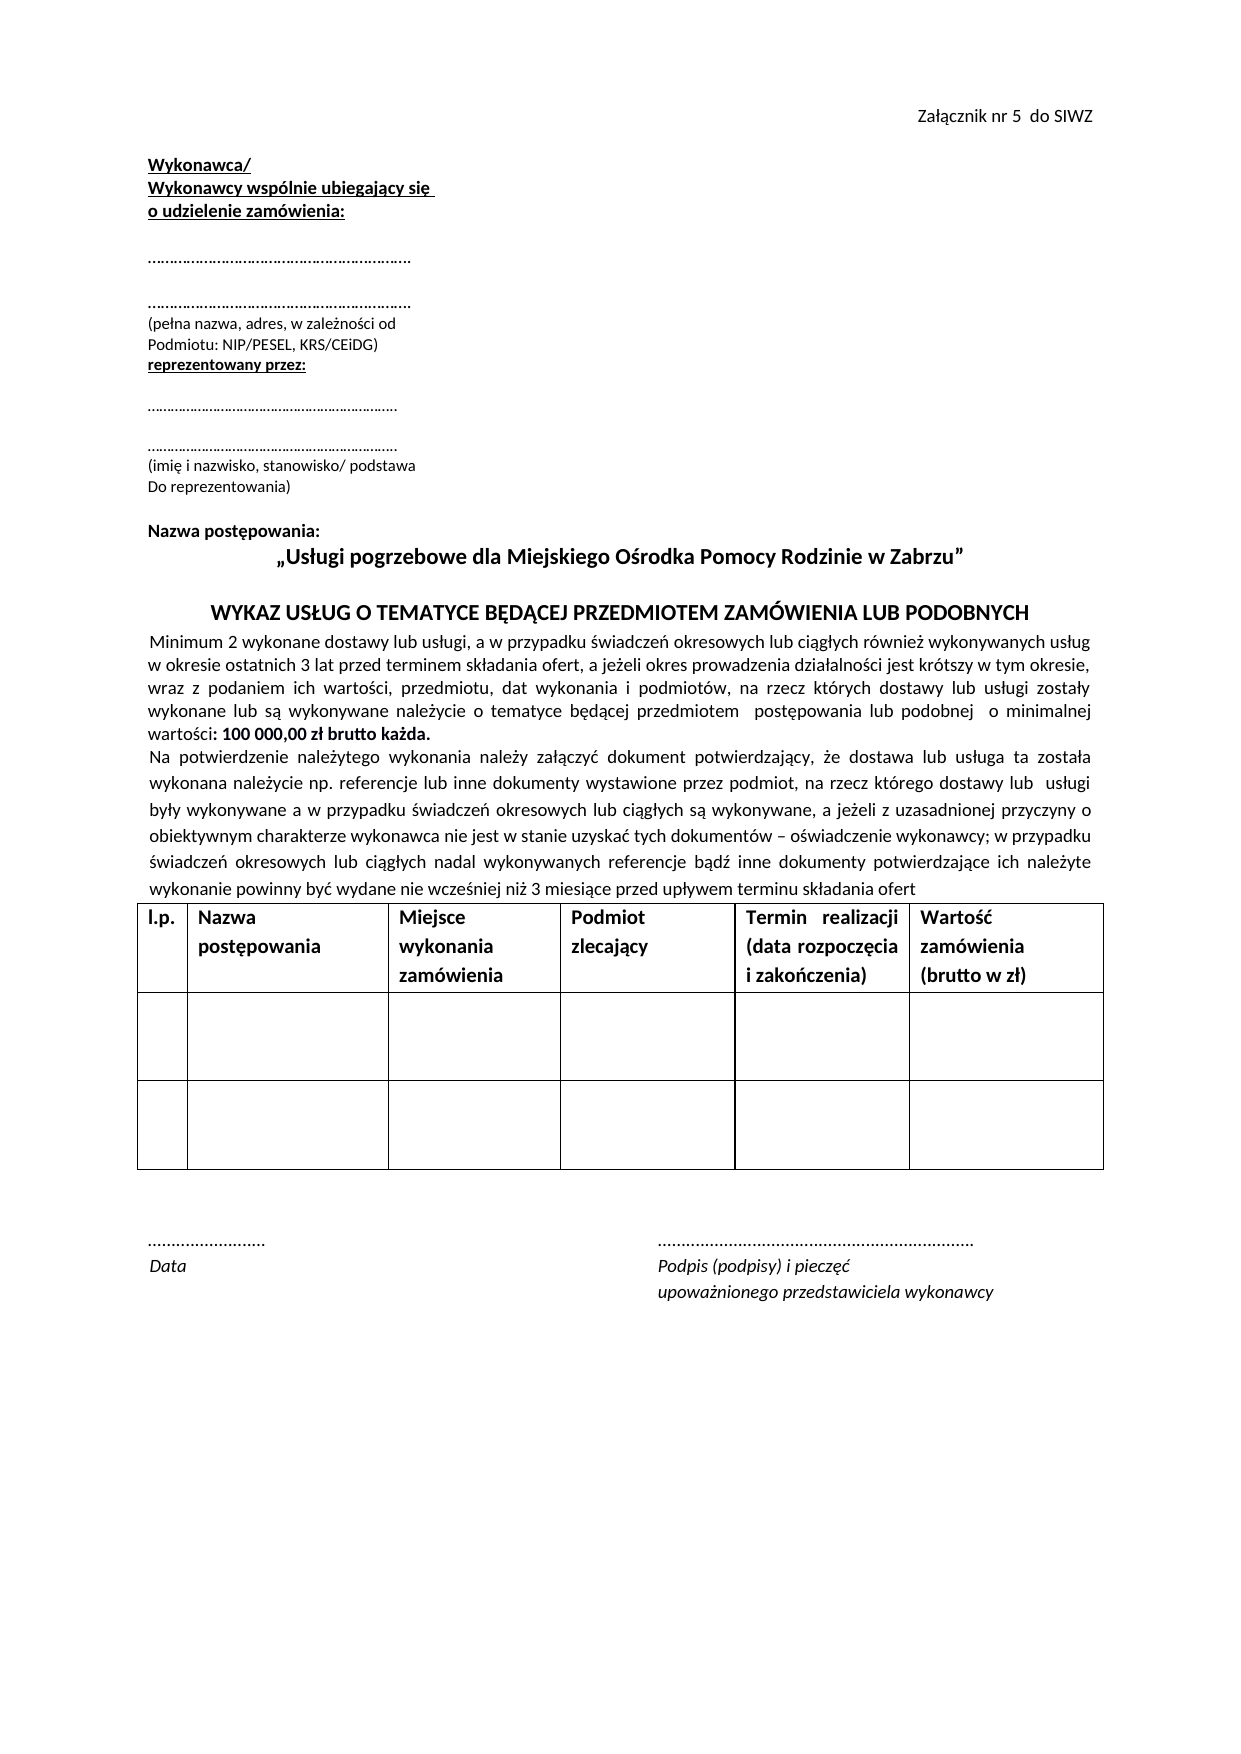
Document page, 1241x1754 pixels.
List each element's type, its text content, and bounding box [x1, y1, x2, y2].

table_cell [188, 1081, 388, 1168]
text o udzielenie zamówienia: [148, 199, 1093, 222]
table_cell [910, 1081, 1103, 1168]
text Data Podpis (podpisy) i pieczęć [148, 1254, 1093, 1277]
text Załącznik nr 5 do SIWZ [148, 104, 1093, 127]
table_header l.p. [138, 904, 187, 992]
text Wykonawca/ [148, 153, 1093, 176]
table_cell [561, 1081, 734, 1168]
table_cell [910, 993, 1103, 1080]
text Podmiotu: NIP/PESEL, KRS/CEiDG) [148, 334, 1093, 354]
table_cell [736, 1081, 909, 1168]
table_cell [389, 993, 560, 1080]
text Do reprezentowania) [148, 476, 1093, 496]
table_header Wartość zamówienia (brutto w zł) [910, 904, 1103, 992]
table_cell [561, 993, 734, 1080]
text Minimum 2 wykonane dostawy lub usługi, a w przypadku świadczeń okresowych lub ciągłych również wykonywanych usług w okresie ostatnich 3 lat przed terminem składania ofert, a jeżeli okres prowadzenia działalności jest krótszy w tym okresie, wraz z podaniem ich wartości, przedmiotu, dat wykonania i podmiotów, na rzecz których dostawy lub usługi zostały wykonane lub są wykonywane należycie o tematyce będącej przedmiotem postępowania lub podobnej o minimalnej wartości: 100 000,00 zł brutto każda. [148, 630, 1093, 745]
text Wykonawcy wspólnie ubiegający się [148, 176, 1093, 199]
text ……………………………………………………. [148, 291, 1093, 313]
table_cell [138, 1081, 187, 1168]
text upoważnionego przedstawiciela wykonawcy [148, 1281, 1093, 1303]
text (imię i nazwisko, stanowisko/ podstawa [148, 456, 1093, 476]
text ……………………………………………………….. [148, 395, 1093, 415]
text (pełna nazwa, adres, w zależności od [148, 313, 1093, 334]
text reprezentowany przez: [148, 354, 1093, 374]
text ......................... ................................................................... [148, 1228, 1093, 1251]
table_header Termin realizacji (data rozpoczęcia i zakończenia) [736, 904, 909, 992]
table_cell [138, 993, 187, 1080]
table_cell [736, 993, 909, 1080]
text ……………………………………………………. [148, 245, 1093, 268]
text Na potwierdzenie należytego wykonania należy załączyć dokument potwierdzający, że dostawa lub usługa ta została wykonana należycie np. referencje lub inne dokumenty wystawione przez podmiot, na rzecz którego dostawy lub usługi były wykonywane a w przypadku świadczeń okresowych lub ciągłych są wykonywane, a jeżeli z uzasadnionej przyczyny o obiektywnym charakterze wykonawca nie jest w stanie uzyskać tych dokumentów – oświadczenie wykonawcy; w przypadku świadczeń okresowych lub ciągłych nadal wykonywanych referencje bądź inne dokumenty potwierdzające ich należyte wykonanie powinny być wydane nie wcześniej niż 3 miesiące przed upływem terminu składania ofert [149, 745, 1093, 900]
text ……………………………………………………….. [148, 435, 1093, 456]
table_cell [188, 993, 388, 1080]
text „Usługi pogrzebowe dla Miejskiego Ośrodka Pomocy Rodzinie w Zabrzu” [148, 542, 1093, 570]
table_cell [389, 1081, 560, 1168]
text WYKAZ USŁUG O TEMATYCE BĘDĄCEJ PRZEDMIOTEM ZAMÓWIENIA LUB PODOBNYCH [148, 598, 1093, 626]
table_header Podmiot zlecający [561, 904, 734, 992]
table_header Nazwa postępowania [188, 904, 388, 992]
text Nazwa postępowania: [148, 519, 1093, 542]
table_header Miejsce wykonania zamówienia [389, 904, 560, 992]
